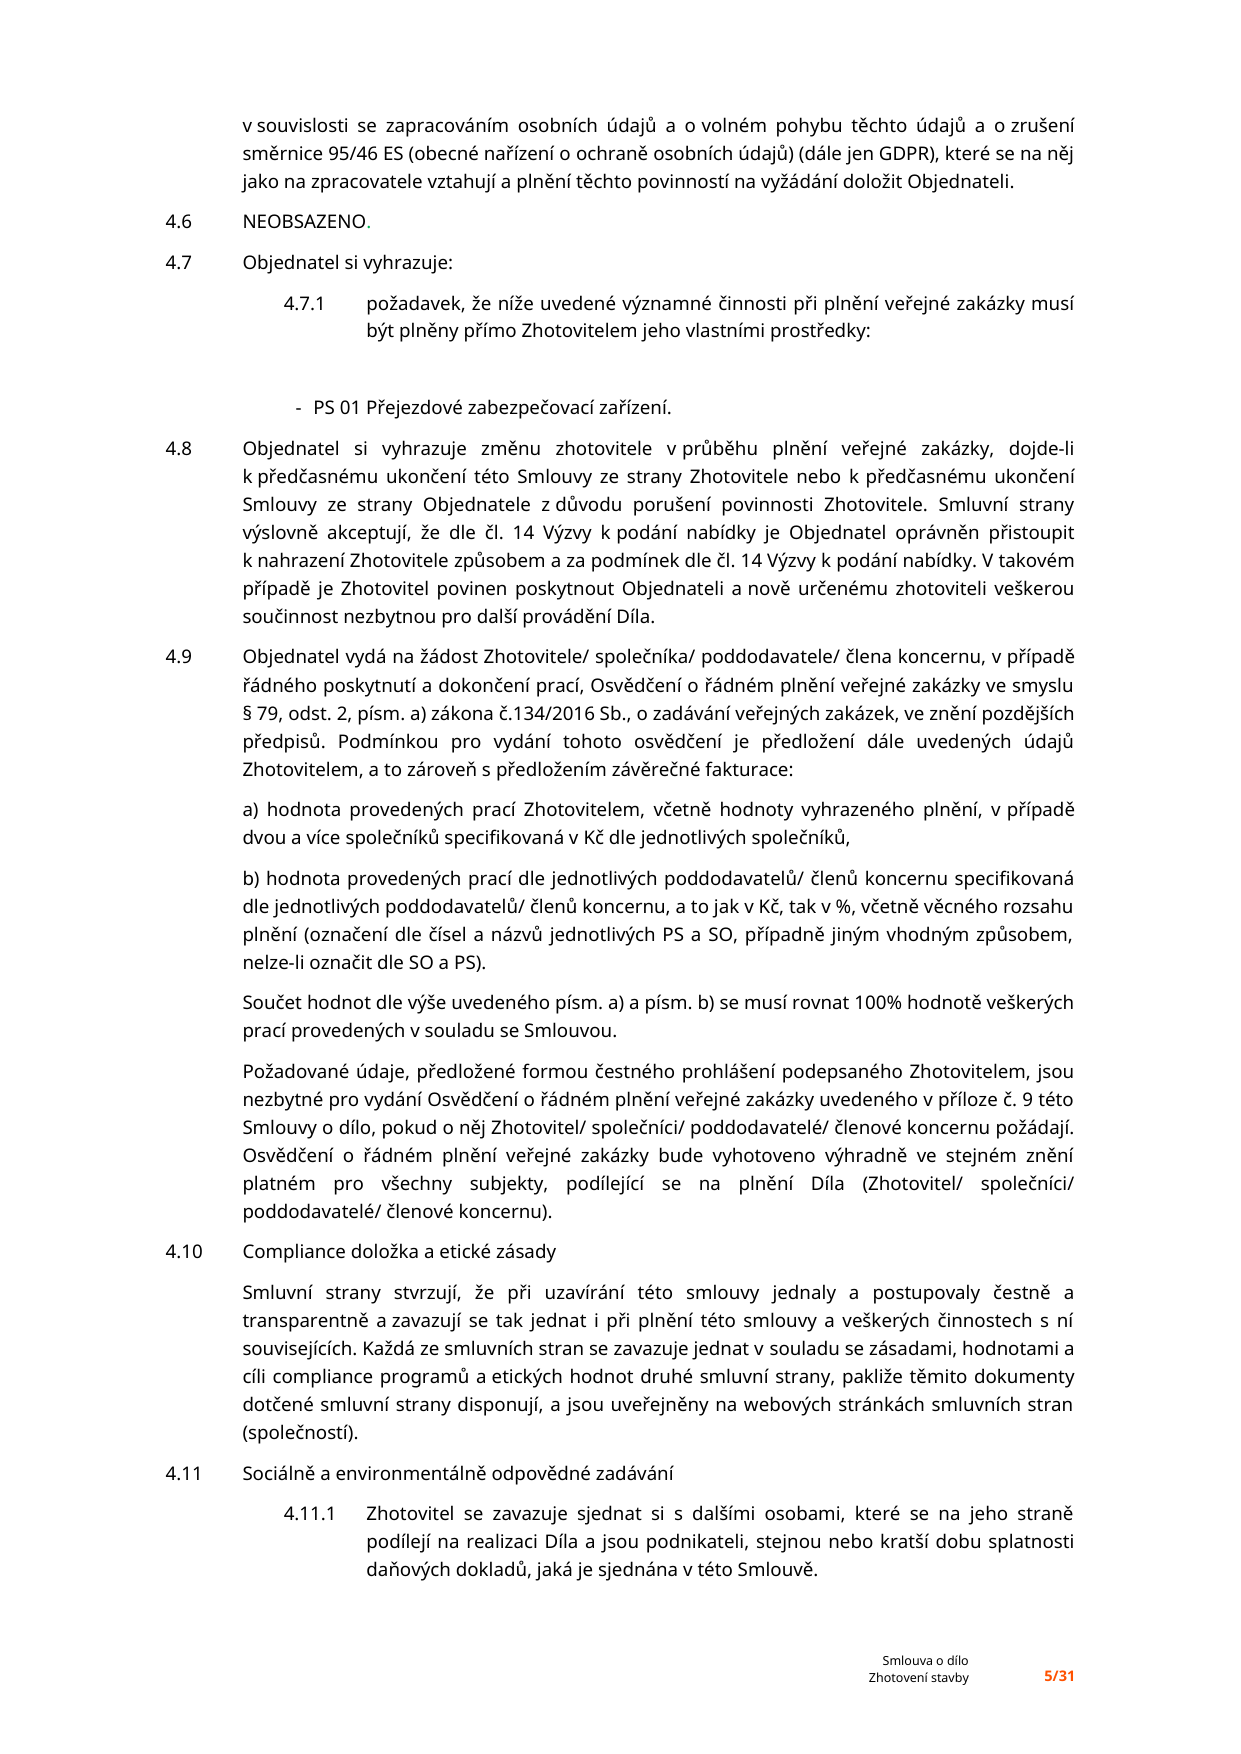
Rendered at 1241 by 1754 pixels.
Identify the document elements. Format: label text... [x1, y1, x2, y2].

text Objednatel si vyhrazuje změnu zhotovitele v průběhu plnění veřejné zakázky, dojde-li k předčasnému ukončení této Smlouvy ze strany Zhotovitele nebo k předčasnému ukončení Smlouvy ze strany Objednatele z důvodu porušení povinnosti Zhotovitele. Smluvní strany výslovně akceptují, že dle čl. 14 Výzvy k podání nabídky je Objednatel oprávněn přistoupit k nahrazení Zhotovitele způsobem a za podmínek dle čl. 14 Výzvy k podání nabídky. V takovém případě je Zhotovitel povinen poskytnout Objednateli a nově určenému zhotoviteli veškerou součinnost nezbytnou pro další provádění Díla. [165, 435, 1075, 629]
list PS 01 Přejezdové zabezpečovací zařízení. [165, 395, 1075, 420]
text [165, 112, 1075, 194]
text Compliance doložka a etické zásady [165, 1239, 1075, 1264]
list Požadované údaje, předložené formou čestného prohlášení podepsaného Zhotovitelem, jsou nezbytné pro vydání Osvědčení o řádném plnění veřejné zakázky uvedeného v příloze č. 9 této Smlouvy o dílo, pokud o něj Zhotovitel/ společníci/ poddodavatelé/ členové koncernu požádají. Osvědčení o řádném plnění veřejné zakázky bude vyhotoveno výhradně ve stejném znění platném pro všechny subjekty, podílející se na plnění Díla (Zhotovitel/ společníci/ poddodavatelé/ členové koncernu). [242, 1058, 1075, 1224]
text NEOBSAZENO. [165, 209, 1075, 234]
list Smluvní strany stvrzují, že při uzavírání této smlouvy jednaly a postupovaly čestně a transparentně a zavazují se tak jednat i při plnění této smlouvy a veškerých činnostech s ní souvisejících. Každá ze smluvních stran se zavazuje jednat v souladu se zásadami, hodnotami a cíli compliance programů a etických hodnot druhé smluvní strany, pakliže těmito dokumenty dotčené smluvní strany disponují, a jsou uveřejněny na webových stránkách smluvních stran (společností). [242, 1279, 1075, 1445]
list b) hodnota provedených prací dle jednotlivých poddodavatelů/ členů koncernu specifikovaná dle jednotlivých poddodavatelů/ členů koncernu, a to jak v Kč, tak v %, včetně věcného rozsahu plnění (označení dle čísel a názvů jednotlivých PS a SO, případně jiným vhodným způsobem, nelze-li označit dle SO a PS). [242, 865, 1075, 974]
text požadavek, že níže uvedené významné činnosti při plnění veřejné zakázky musí být plněny přímo Zhotovitelem jeho vlastními prostředky: [283, 290, 1075, 343]
list Součet hodnot dle výše uvedeného písm. a) a písm. b) se musí rovnat 100% hodnotě veškerých prací provedených v souladu se Smlouvou. [242, 989, 1075, 1043]
list Sociálně a environmentálně odpovědné zadávání [165, 1460, 1075, 1485]
text Objednatel vydá na žádost Zhotovitele/ společníka/ poddodavatele/ člena koncernu, v případě řádného poskytnutí a dokončení prací, Osvědčení o řádném plnění veřejné zakázky ve smyslu § 79, odst. 2, písm. a) zákona č.134/2016 Sb., o zadávání veřejných zakázek, ve znění pozdějších předpisů. Podmínkou pro vydání tohoto osvědčení je předložení dále uvedených údajů Zhotovitelem, a to zároveň s předložením závěrečné fakturace: [165, 644, 1075, 781]
list Zhotovitel se zavazuje sjednat si s dalšími osobami, které se na jeho straně podílejí na realizaci Díla a jsou podnikateli, stejnou nebo kratší dobu splatnosti daňových dokladů, jaká je sjednána v této Smlouvě. [283, 1500, 1075, 1582]
list a) hodnota provedených prací Zhotovitelem, včetně hodnoty vyhrazeného plnění, v případě dvou a více společníků specifikovaná v Kč dle jednotlivých společníků, [242, 796, 1075, 850]
text Objednatel si vyhrazuje: [165, 249, 1075, 275]
